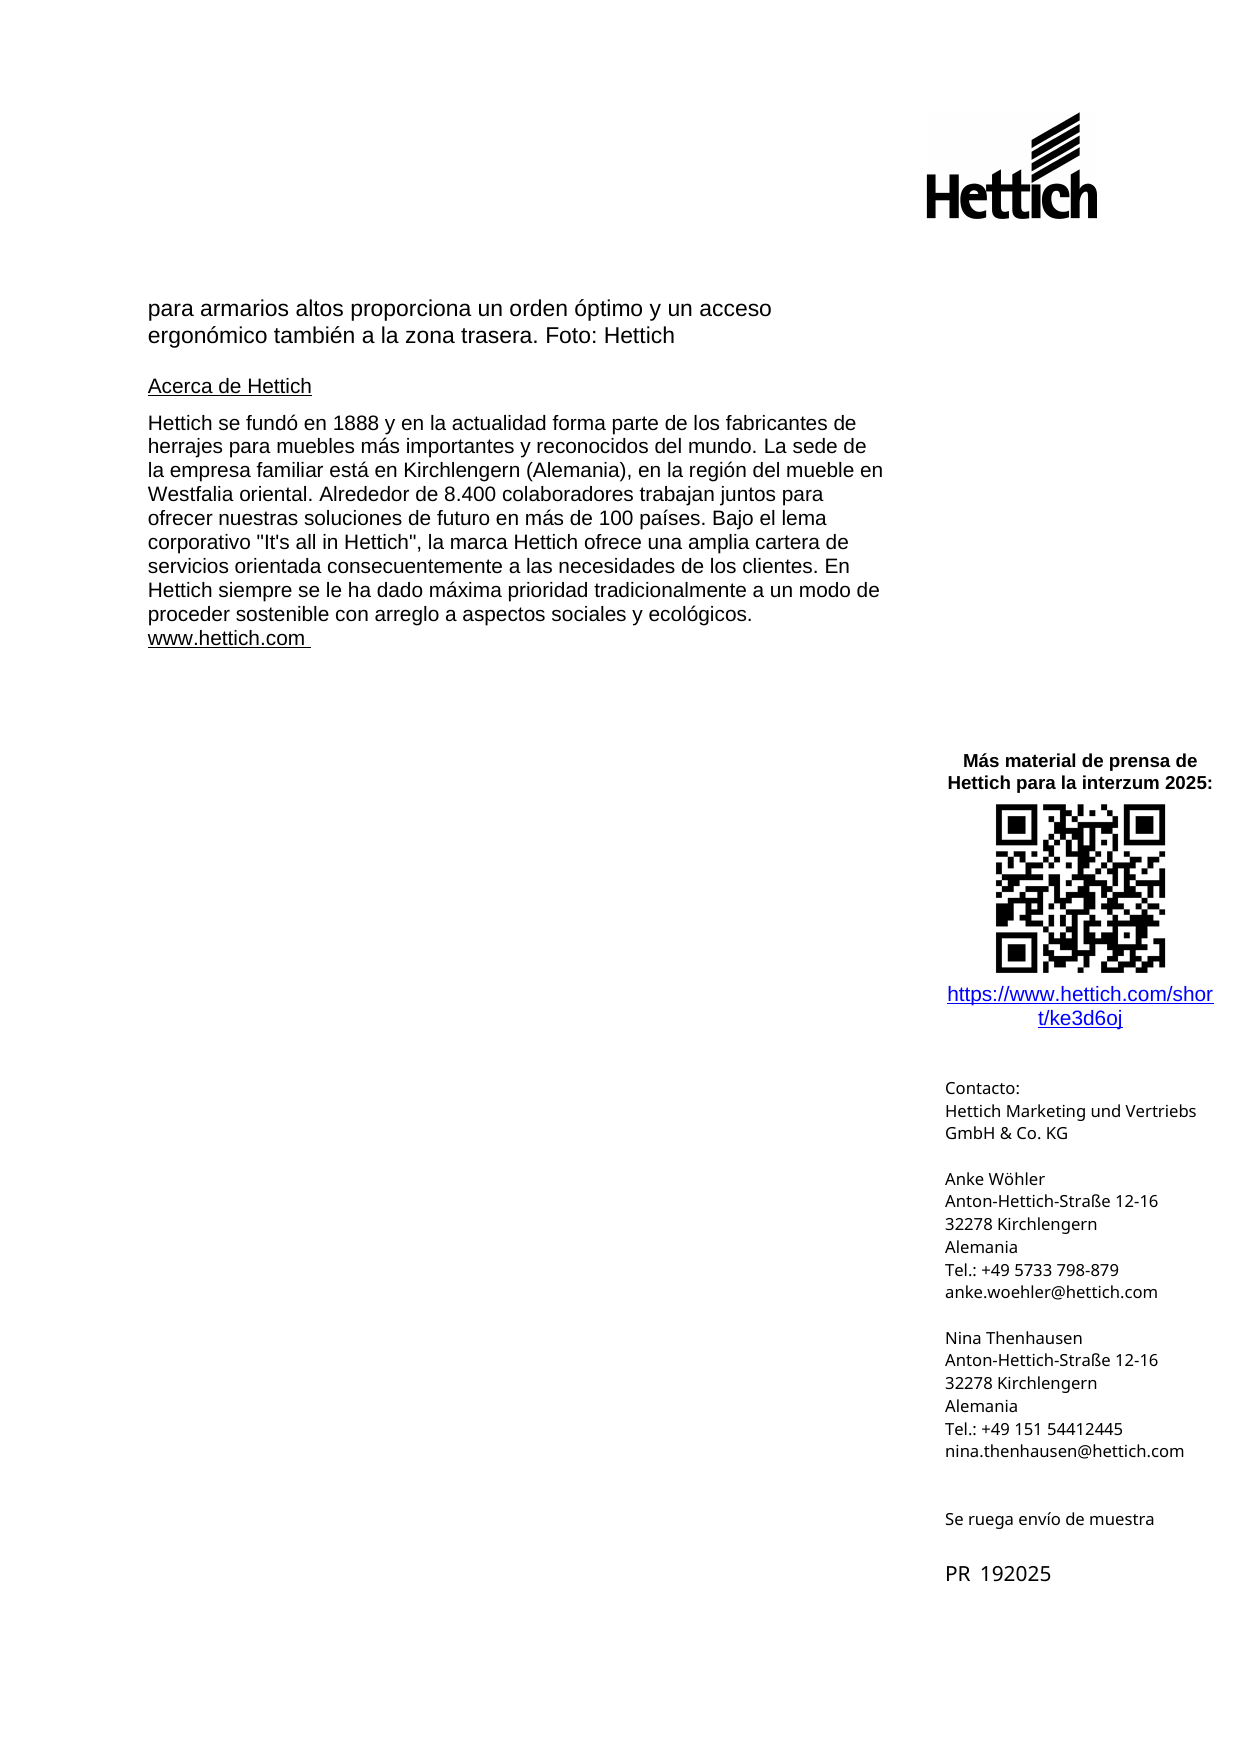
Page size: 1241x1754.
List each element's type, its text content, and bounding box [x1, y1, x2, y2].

text Hettich se fundó en 1888 y en la actualidad forma parte de los fabricantes de herrajes para muebles más importantes y reconocidos del mundo. La sede de la empresa familiar está en Kirchlengern (Alemania), en la región del mueble en Westfalia oriental. Alrededor de 8.400 colaboradores trabajan juntos para ofrecer nuestras soluciones de futuro en más de 100 países. Bajo el lema corporativo "It's all in Hettich", la marca Hettich ofrece una amplia cartera de servicios orientada consecuentemente a las necesidades de los clientes. En Hettich siempre se le ha dado máxima prioridad tradicionalmente a un modo de proceder sostenible con arreglo a aspectos sociales y ecológicos. www.hettich.com [148, 410, 886, 650]
text Acerca de Hettich [148, 374, 886, 398]
picture [926, 112, 1097, 219]
